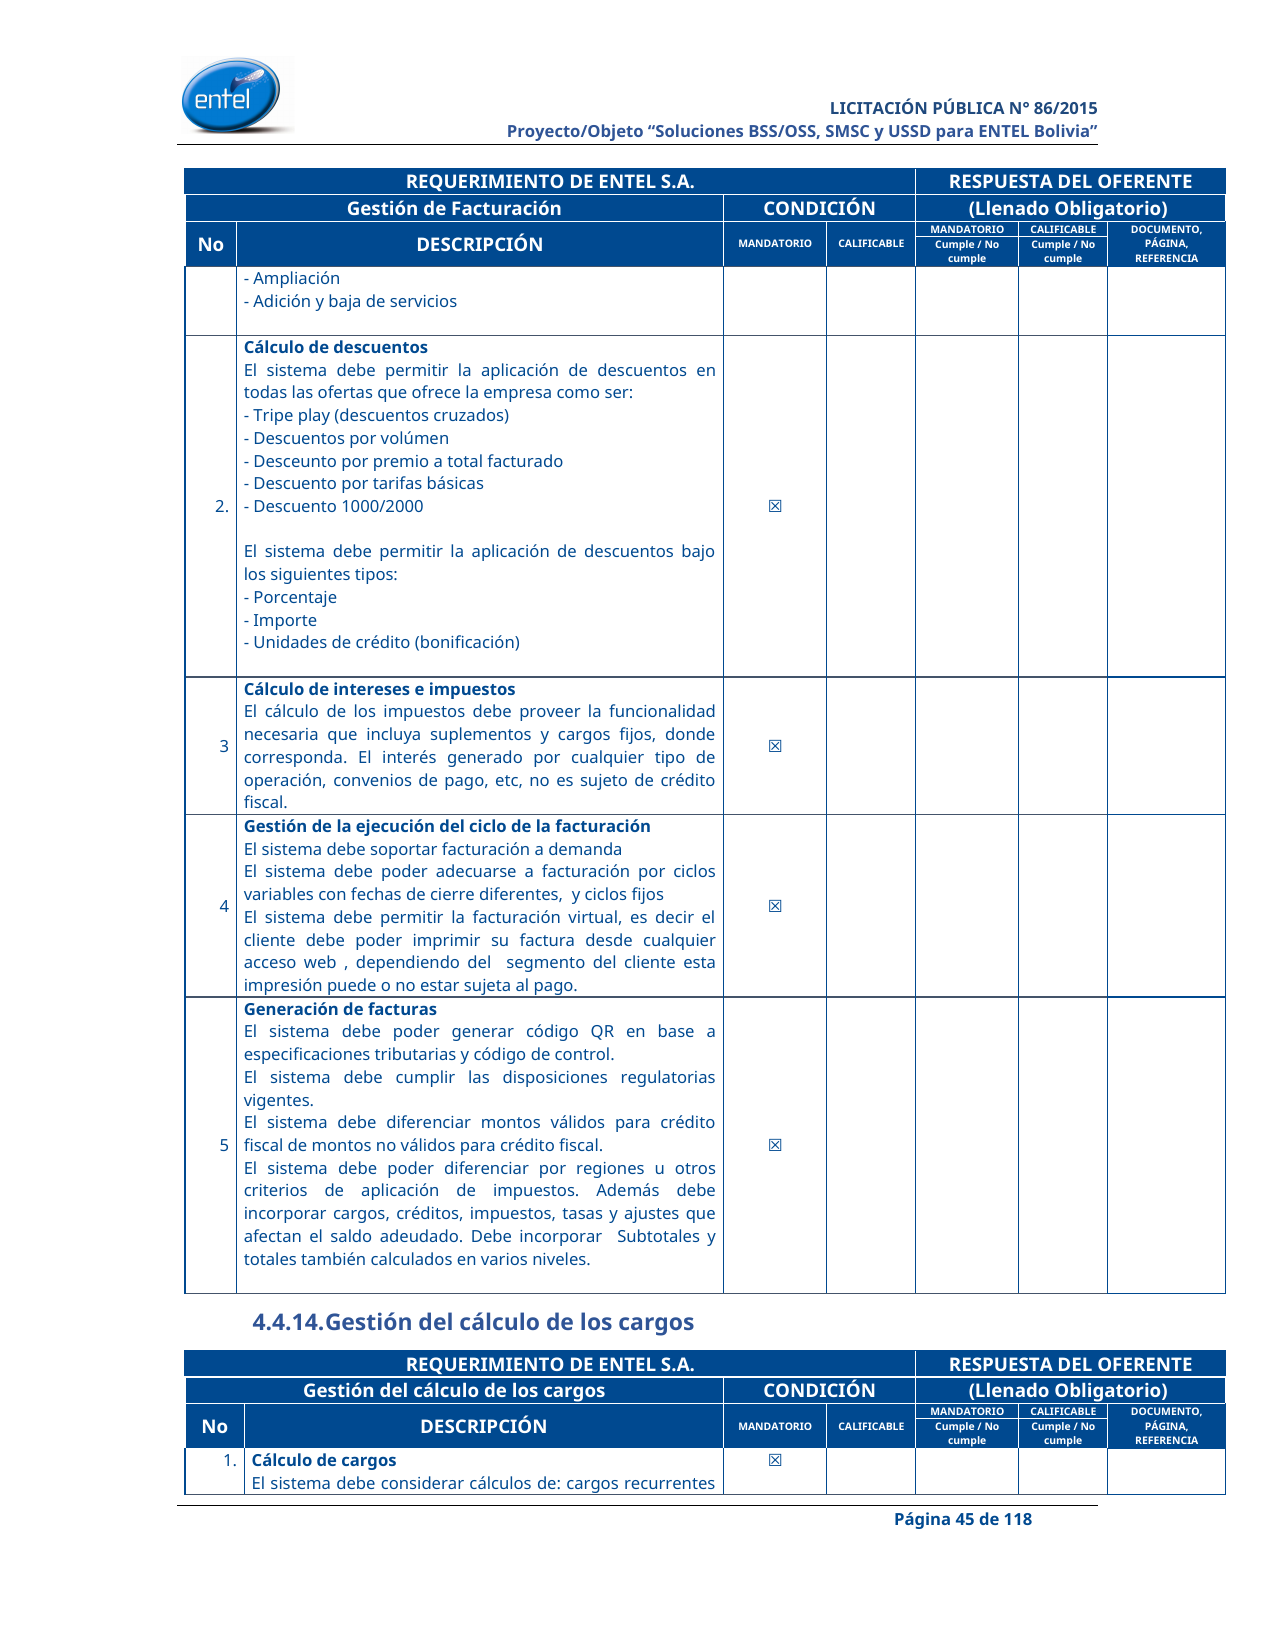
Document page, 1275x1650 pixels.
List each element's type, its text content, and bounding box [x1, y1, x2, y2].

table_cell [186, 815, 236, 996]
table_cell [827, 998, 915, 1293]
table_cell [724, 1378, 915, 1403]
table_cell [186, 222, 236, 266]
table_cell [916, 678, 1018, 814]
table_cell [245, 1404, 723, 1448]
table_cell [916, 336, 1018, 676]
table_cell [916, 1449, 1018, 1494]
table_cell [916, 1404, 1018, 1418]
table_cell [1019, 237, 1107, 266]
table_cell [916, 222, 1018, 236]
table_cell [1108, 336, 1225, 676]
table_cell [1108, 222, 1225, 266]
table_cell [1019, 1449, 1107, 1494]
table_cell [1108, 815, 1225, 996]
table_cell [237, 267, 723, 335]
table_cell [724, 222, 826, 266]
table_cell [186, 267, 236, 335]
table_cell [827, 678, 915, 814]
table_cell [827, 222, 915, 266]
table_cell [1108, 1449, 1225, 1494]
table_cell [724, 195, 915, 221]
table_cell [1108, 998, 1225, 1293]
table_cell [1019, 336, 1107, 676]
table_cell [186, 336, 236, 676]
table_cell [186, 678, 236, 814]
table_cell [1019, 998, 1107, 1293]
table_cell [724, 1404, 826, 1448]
picture [181, 56, 295, 134]
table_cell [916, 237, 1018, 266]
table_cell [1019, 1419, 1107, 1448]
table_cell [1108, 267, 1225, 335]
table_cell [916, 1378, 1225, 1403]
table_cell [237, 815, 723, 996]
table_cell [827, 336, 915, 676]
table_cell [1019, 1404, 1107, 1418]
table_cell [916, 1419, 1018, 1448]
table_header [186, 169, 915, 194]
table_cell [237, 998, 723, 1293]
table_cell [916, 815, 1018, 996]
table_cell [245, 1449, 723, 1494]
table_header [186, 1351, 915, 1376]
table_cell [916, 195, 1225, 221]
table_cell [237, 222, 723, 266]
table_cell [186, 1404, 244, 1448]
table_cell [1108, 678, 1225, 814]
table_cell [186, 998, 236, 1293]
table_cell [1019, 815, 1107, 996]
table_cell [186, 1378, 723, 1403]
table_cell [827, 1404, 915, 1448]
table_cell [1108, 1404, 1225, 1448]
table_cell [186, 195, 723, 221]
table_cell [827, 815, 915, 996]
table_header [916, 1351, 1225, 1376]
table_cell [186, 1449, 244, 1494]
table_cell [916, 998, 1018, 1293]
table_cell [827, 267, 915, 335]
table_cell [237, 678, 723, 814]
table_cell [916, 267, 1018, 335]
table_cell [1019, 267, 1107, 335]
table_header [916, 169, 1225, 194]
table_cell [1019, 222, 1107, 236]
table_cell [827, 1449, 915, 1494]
subtitle Gestión del cálculo de los cargos [252, 1306, 1098, 1337]
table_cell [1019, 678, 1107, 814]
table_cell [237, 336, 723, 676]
